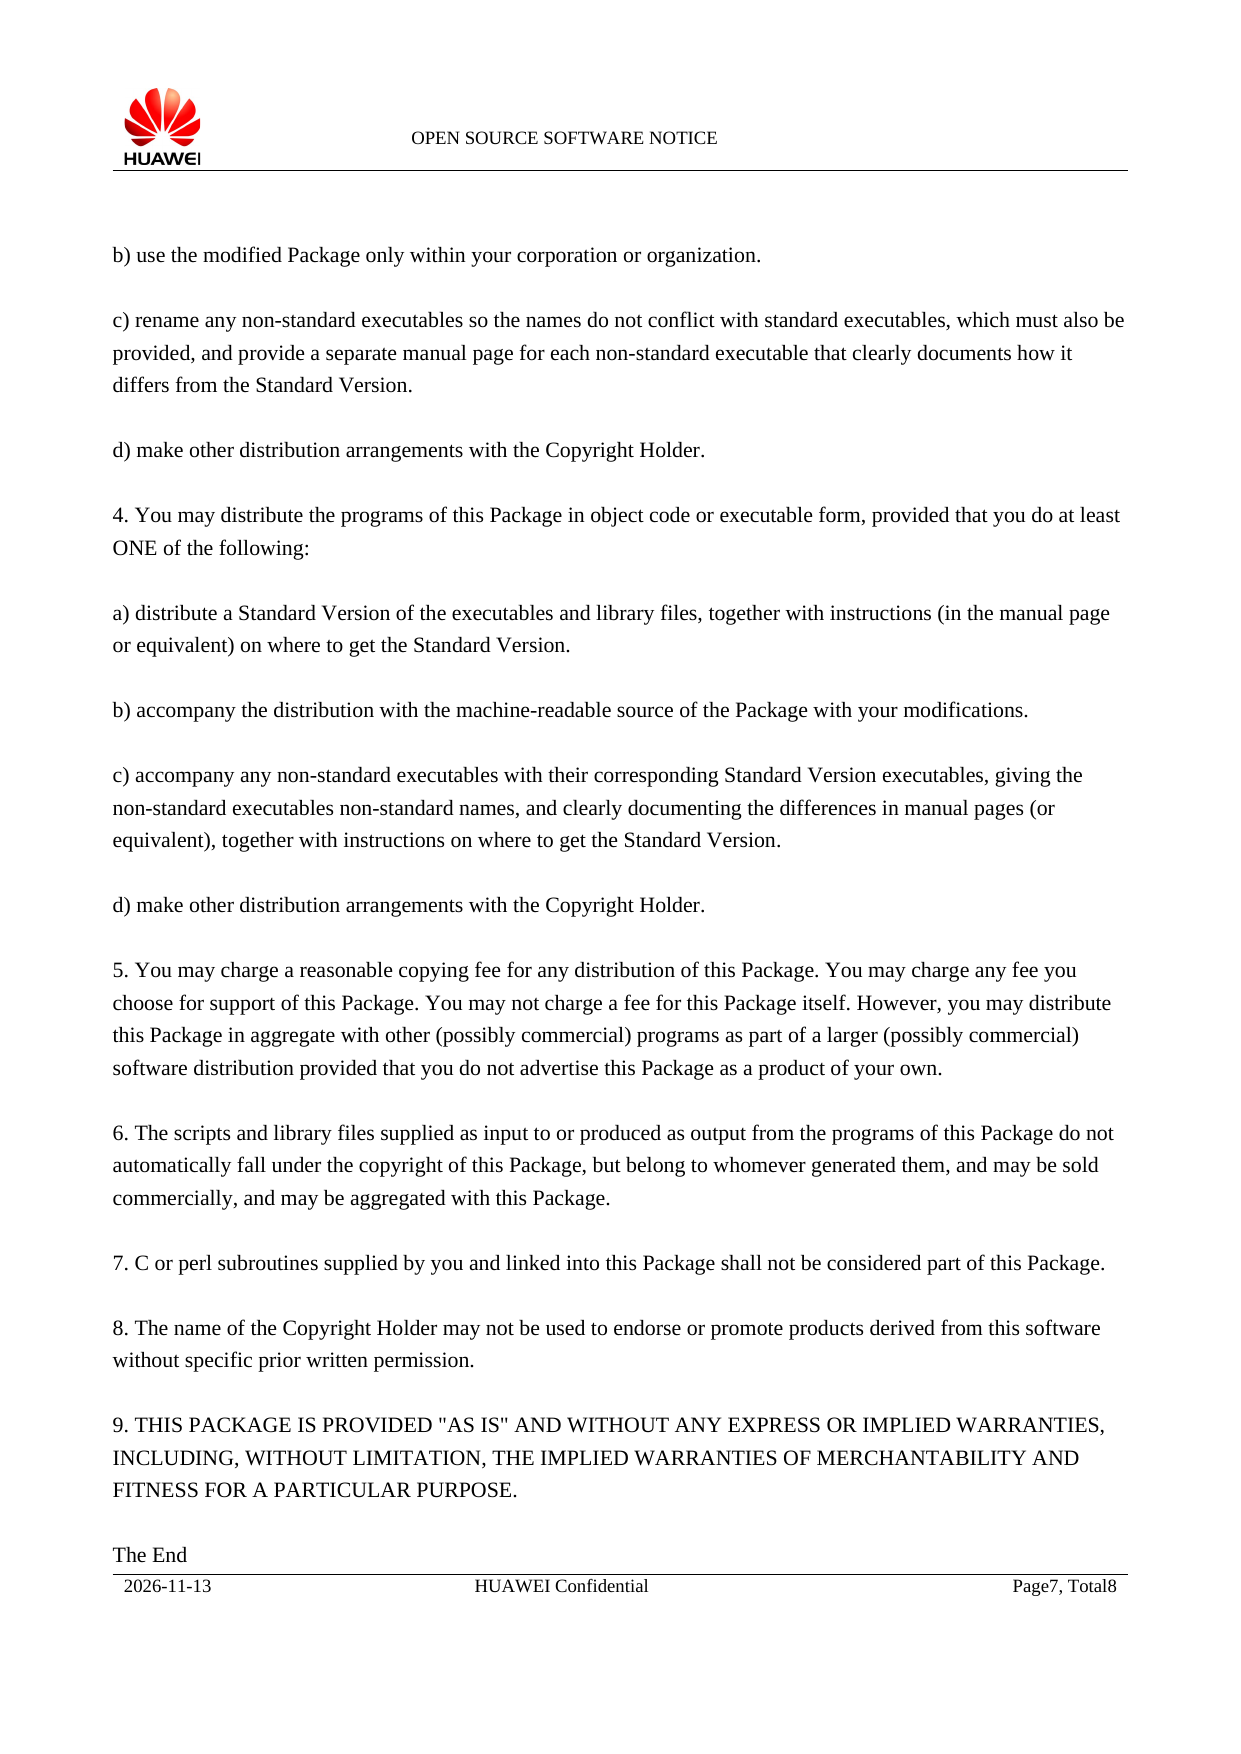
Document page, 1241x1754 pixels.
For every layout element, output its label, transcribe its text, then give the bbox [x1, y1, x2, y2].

picture [124, 88, 201, 165]
